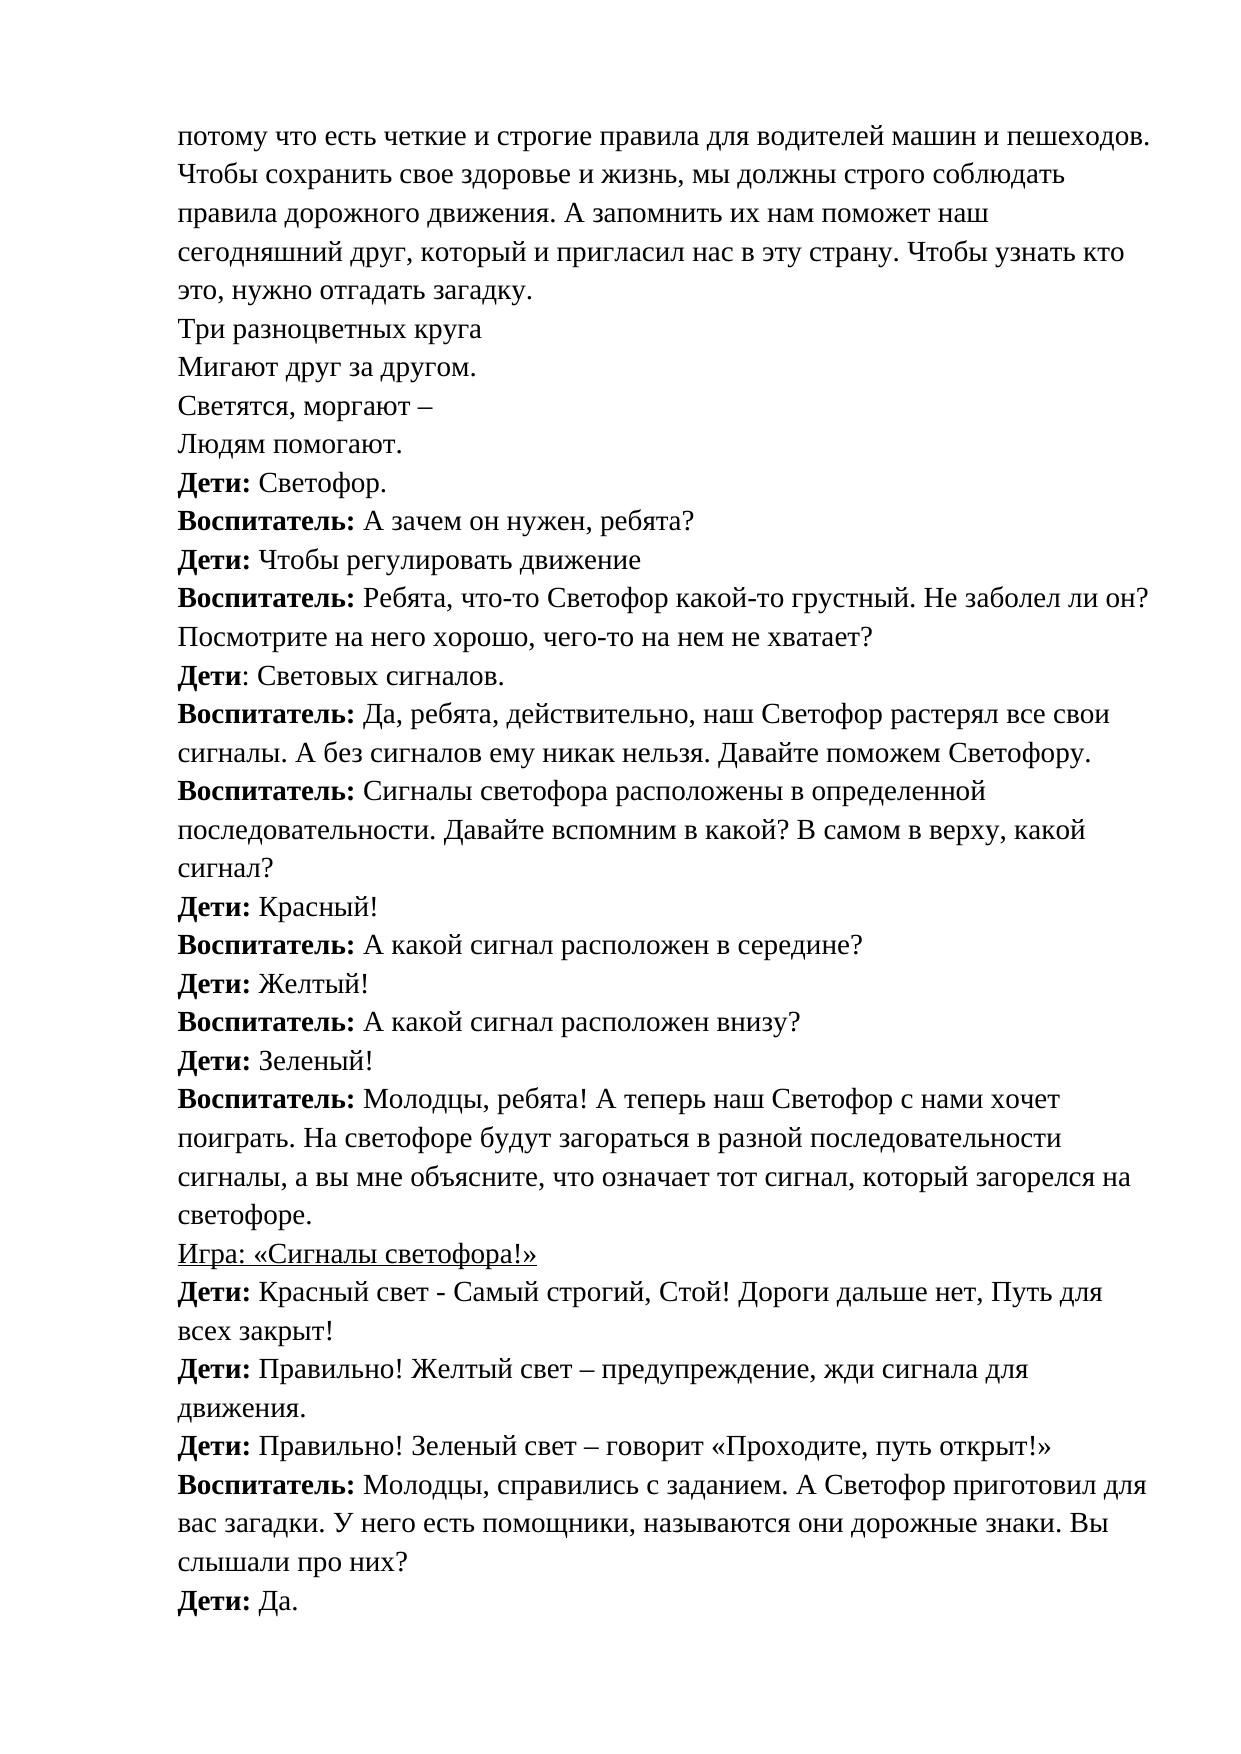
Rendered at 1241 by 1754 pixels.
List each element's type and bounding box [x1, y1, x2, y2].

text [177, 118, 1152, 1616]
